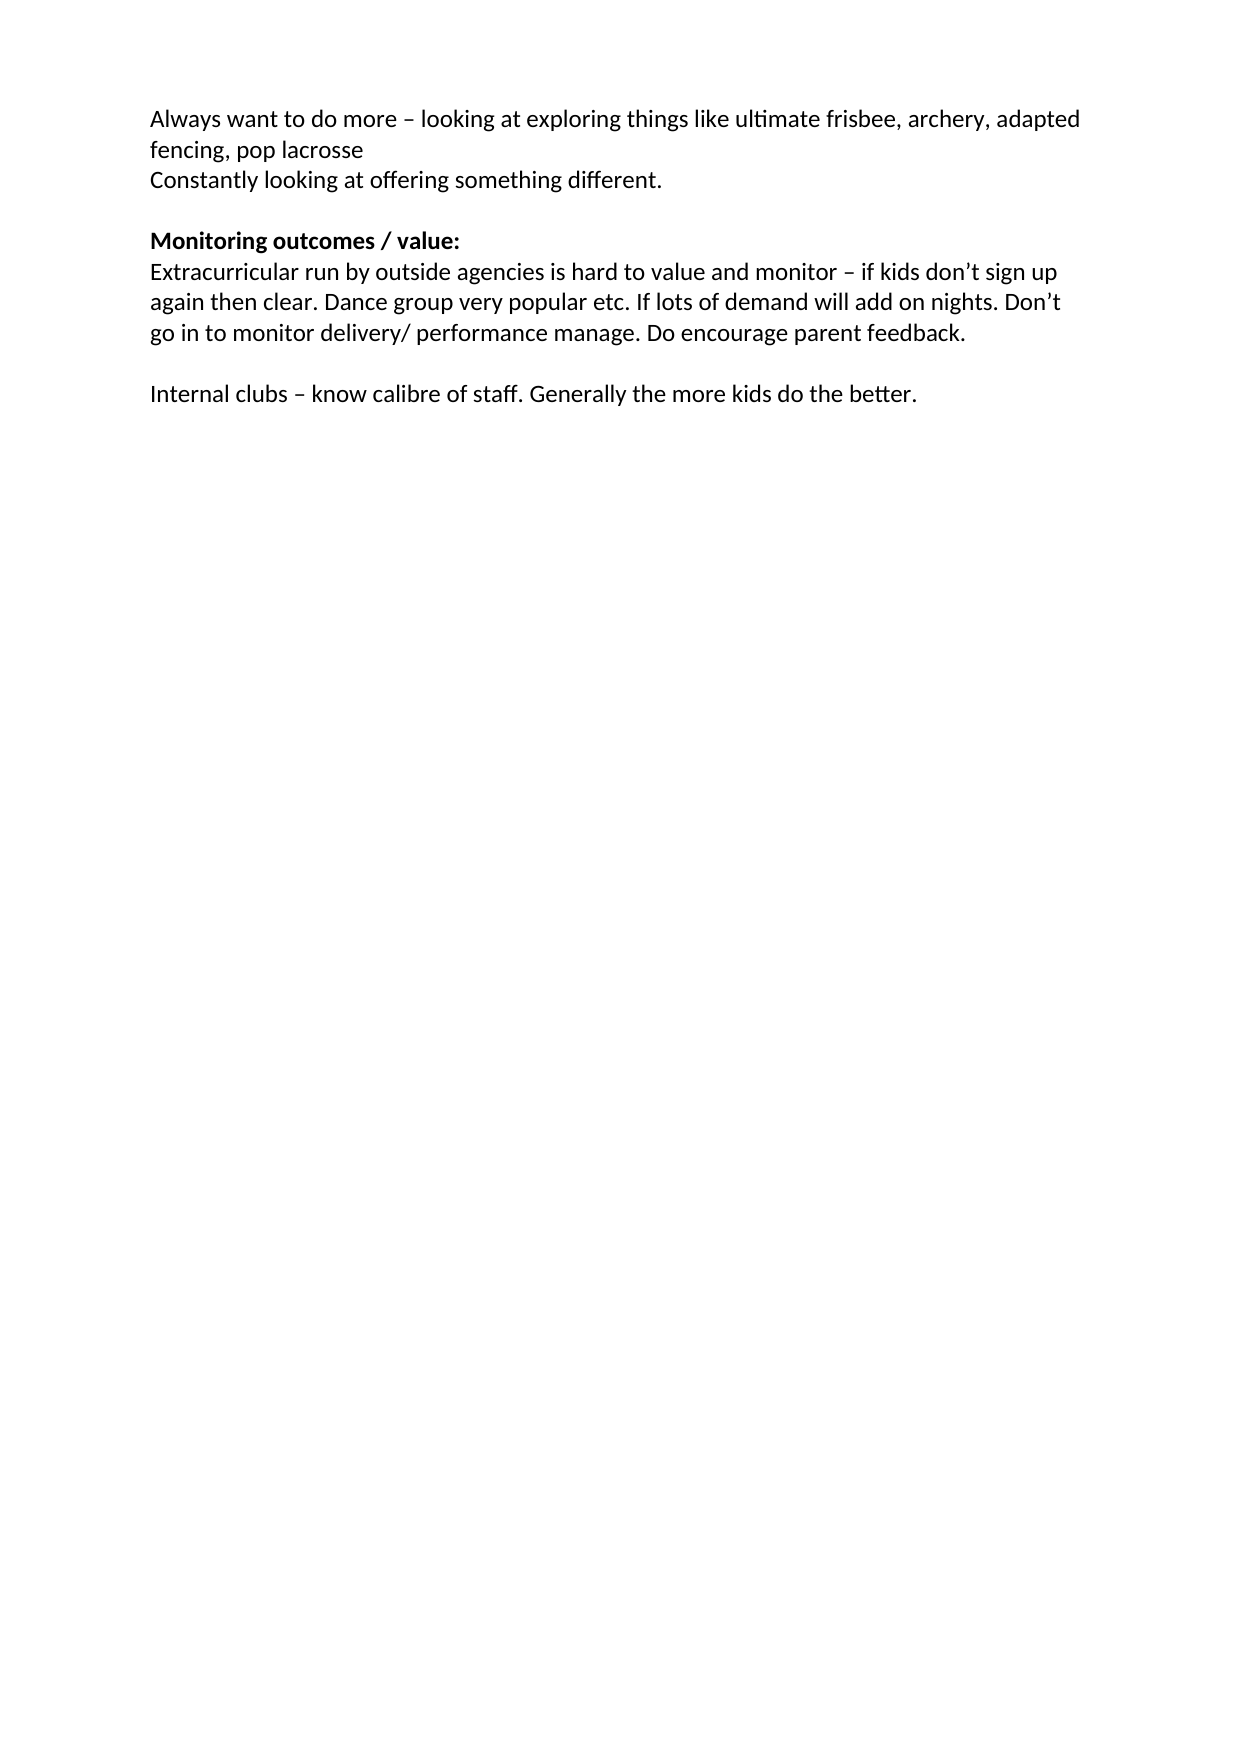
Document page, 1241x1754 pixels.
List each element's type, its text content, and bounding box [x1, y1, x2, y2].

text Always want to do more – looking at exploring things like ultimate frisbee, archery, adapted fencing, pop lacrosse [150, 103, 1090, 164]
text Constantly looking at offering something different. [150, 164, 1090, 195]
text Internal clubs – know calibre of staff. Generally the more kids do the better. [150, 378, 1090, 409]
text Extracurricular run by outside agencies is hard to value and monitor – if kids don’t sign up again then clear. Dance group very popular etc. If lots of demand will add on nights. Don’t go in to monitor delivery/ performance manage. Do encourage parent feedback. [150, 256, 1090, 348]
text Monitoring outcomes / value: [150, 226, 1090, 256]
